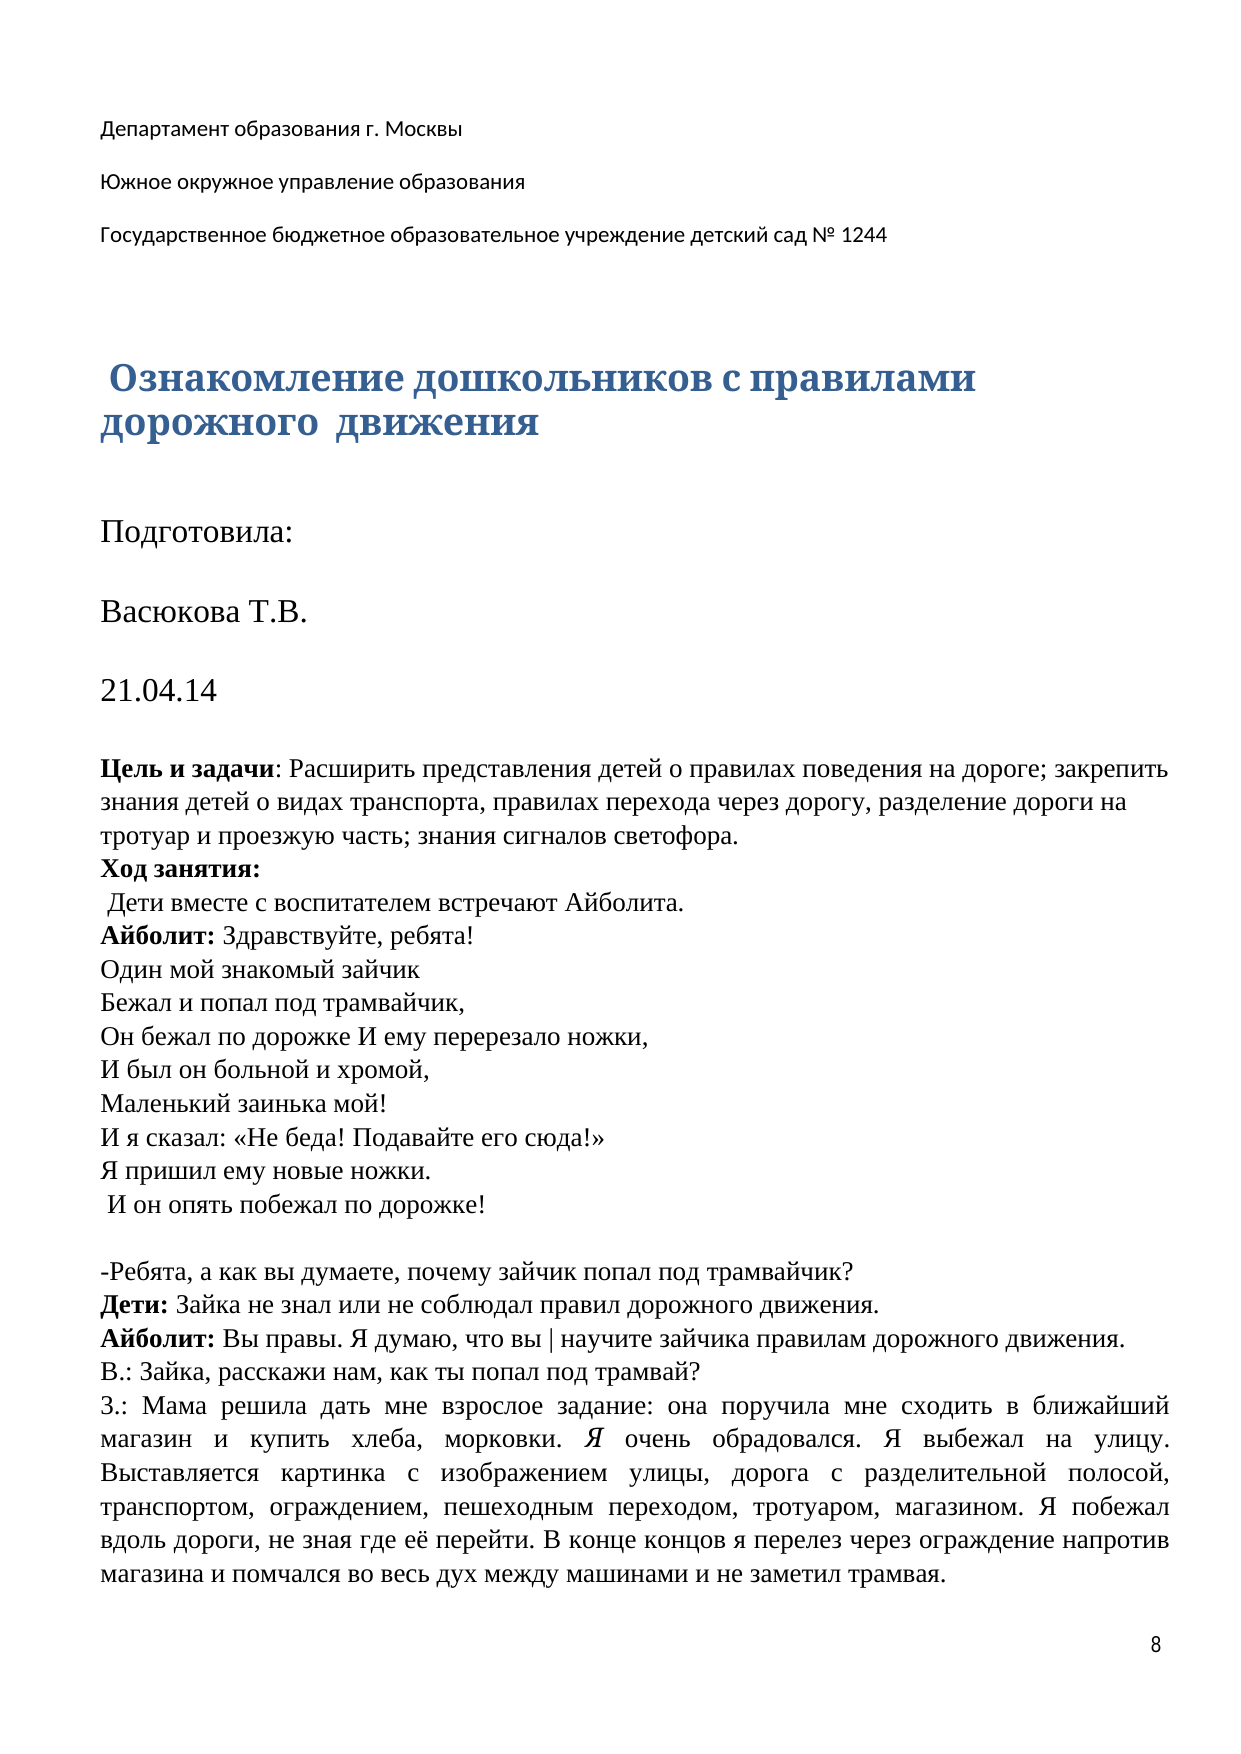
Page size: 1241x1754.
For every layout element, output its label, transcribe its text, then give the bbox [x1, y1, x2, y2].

text Я пришил ему новые ножки. [100, 1153, 1104, 1186]
subtitle Ознакомление дошкольников с правилами дорожного движения [100, 358, 1171, 444]
text Государственное бюджетное образовательное учреждение детский сад № 1244 [100, 220, 1171, 248]
text И я сказал: «Не беда! Подавайте его сюда!» [100, 1119, 1171, 1153]
text 3.: Мама решила дать мне взрослое задание: она поручила мне сходить в ближайший магазин и купить хлеба, морковки. Я очень обрадовался. Я выбежал на улицу. Выставляется картинка с изображением улицы, дорога с разделительной полосой, транспортом, ограждением, пешеходным переходом, тротуаром, магазином. Я побежал вдоль дороги, не зная где её перейти. В конце концов я перелез через ограждение напротив магазина и помчался во весь дух между машинами и не заметил трамвая. [100, 1387, 1171, 1589]
text 21.04.14 [100, 671, 704, 709]
text Айболит: Вы правы. Я думаю, что вы | научите зайчика правилам дорожного движения. [100, 1320, 1171, 1354]
text Подготовила: [100, 512, 704, 550]
text Он бежал по дорожке И ему перерезало ножки, [100, 1018, 1104, 1052]
text Маленький заинька мой! [100, 1086, 1171, 1119]
text Дети вместе с воспитателем встречают Айболита. [100, 884, 1171, 918]
text В.: Зайка, расскажи нам, как ты попал под трамвай? [100, 1354, 1171, 1387]
text -Ребята, а как вы думаете, почему зайчик попал под трамвайчик? [100, 1253, 1171, 1287]
text Южное окружное управление образования [100, 167, 1171, 195]
text Цель и задачи: Расширить представления детей о правилах поведения на дороге; закрепить знания детей о видах транспорта, правилах перехода через дорогу, разделение дороги на тротуар и проезжую часть; знания сигналов светофора. [100, 750, 1171, 851]
text Дети: Зайка не знал или не соблюдал правил дорожного движения. [100, 1287, 1171, 1320]
text И он опять побежал по дорожке! [100, 1186, 1104, 1220]
text Айболит: Здравствуйте, ребята! [100, 918, 1171, 951]
text Ход занятия: [100, 851, 1171, 884]
text Васюкова Т.В. [100, 592, 704, 630]
text Бежал и попал под трамвайчик, [100, 985, 1171, 1018]
text Департамент образования г. Москвы [100, 114, 1171, 142]
text И был он больной и хромой, [100, 1052, 1171, 1086]
text Один мой знакомый зайчик [100, 951, 1171, 985]
